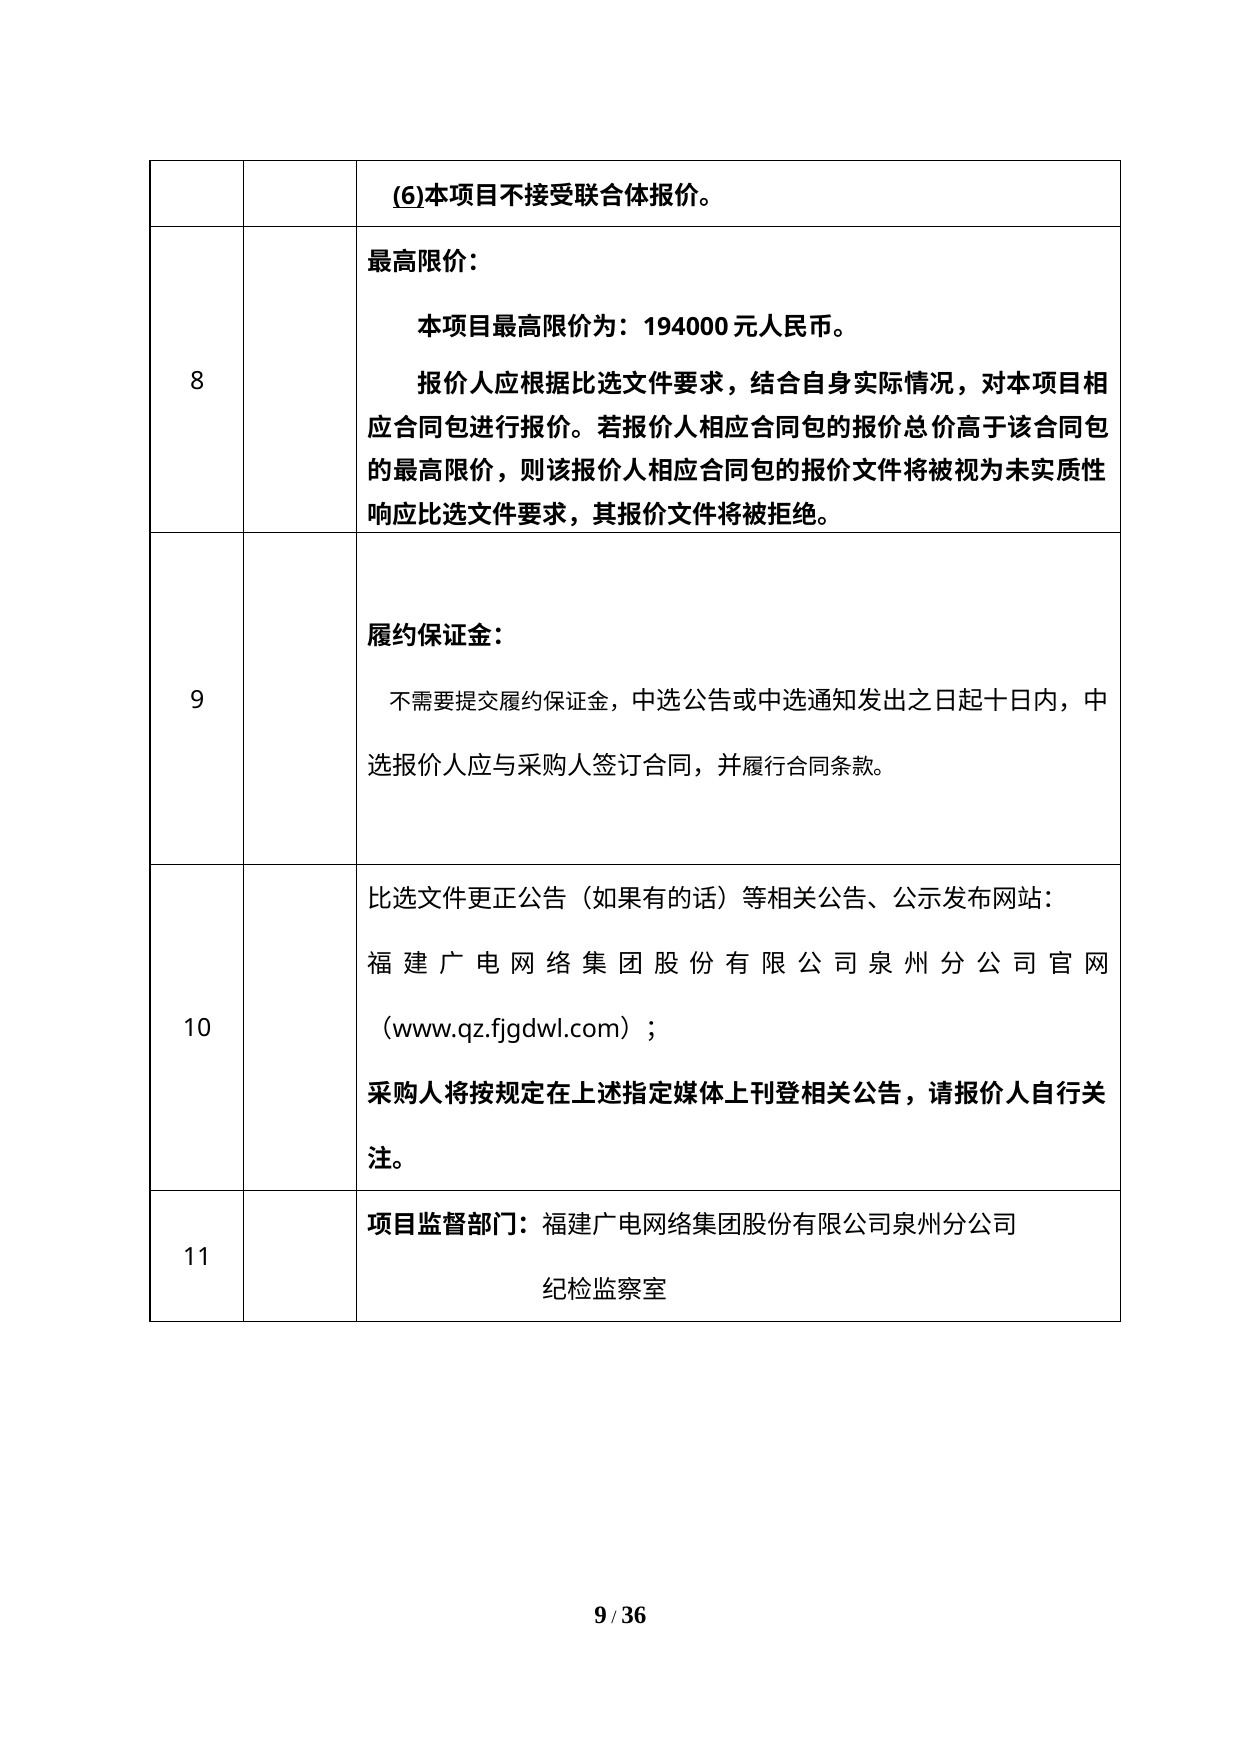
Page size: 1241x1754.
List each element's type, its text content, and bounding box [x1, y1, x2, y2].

table_cell [244, 865, 356, 1189]
table_cell [244, 161, 356, 226]
table_cell [244, 533, 356, 863]
table_cell 8 [151, 227, 243, 532]
table_cell 最高限价： 本项目最高限价为：194000元人民币。 报价人应根据比选文件要求，结合自身实际情况，对本项目相应合同包进行报价。若报价人相应合同包的报价总价高于该合同包的最高限价，则该报价人相应合同包的报价文件将被视为未实质性响应比选文件要求，其报价文件将被拒绝。 [357, 227, 1120, 532]
table_cell 11 [151, 1191, 243, 1321]
table_cell 比选文件更正公告（如果有的话）等相关公告、公示发布网站： 福建广电网络集团股份有限公司泉州分公司官网（www.qz.fjgdwl.com）； 采购人将按规定在上述指定媒体上刊登相关公告，请报价人自行关注。 [357, 865, 1120, 1189]
table_cell 履约保证金： 不需要提交履约保证金，中选公告或中选通知发出之日起十日内，中选报价人应与采购人签订合同，并履行合同条款。 [357, 533, 1120, 863]
table_cell [244, 1191, 356, 1321]
table_cell 9 [151, 533, 243, 863]
table_cell [244, 227, 356, 532]
table_cell 7 [151, 161, 243, 226]
table_cell 项目监督部门：福建广电网络集团股份有限公司泉州分公司 纪检监察室 [357, 1191, 1120, 1321]
table_cell 10 [151, 865, 243, 1189]
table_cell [357, 161, 1120, 226]
